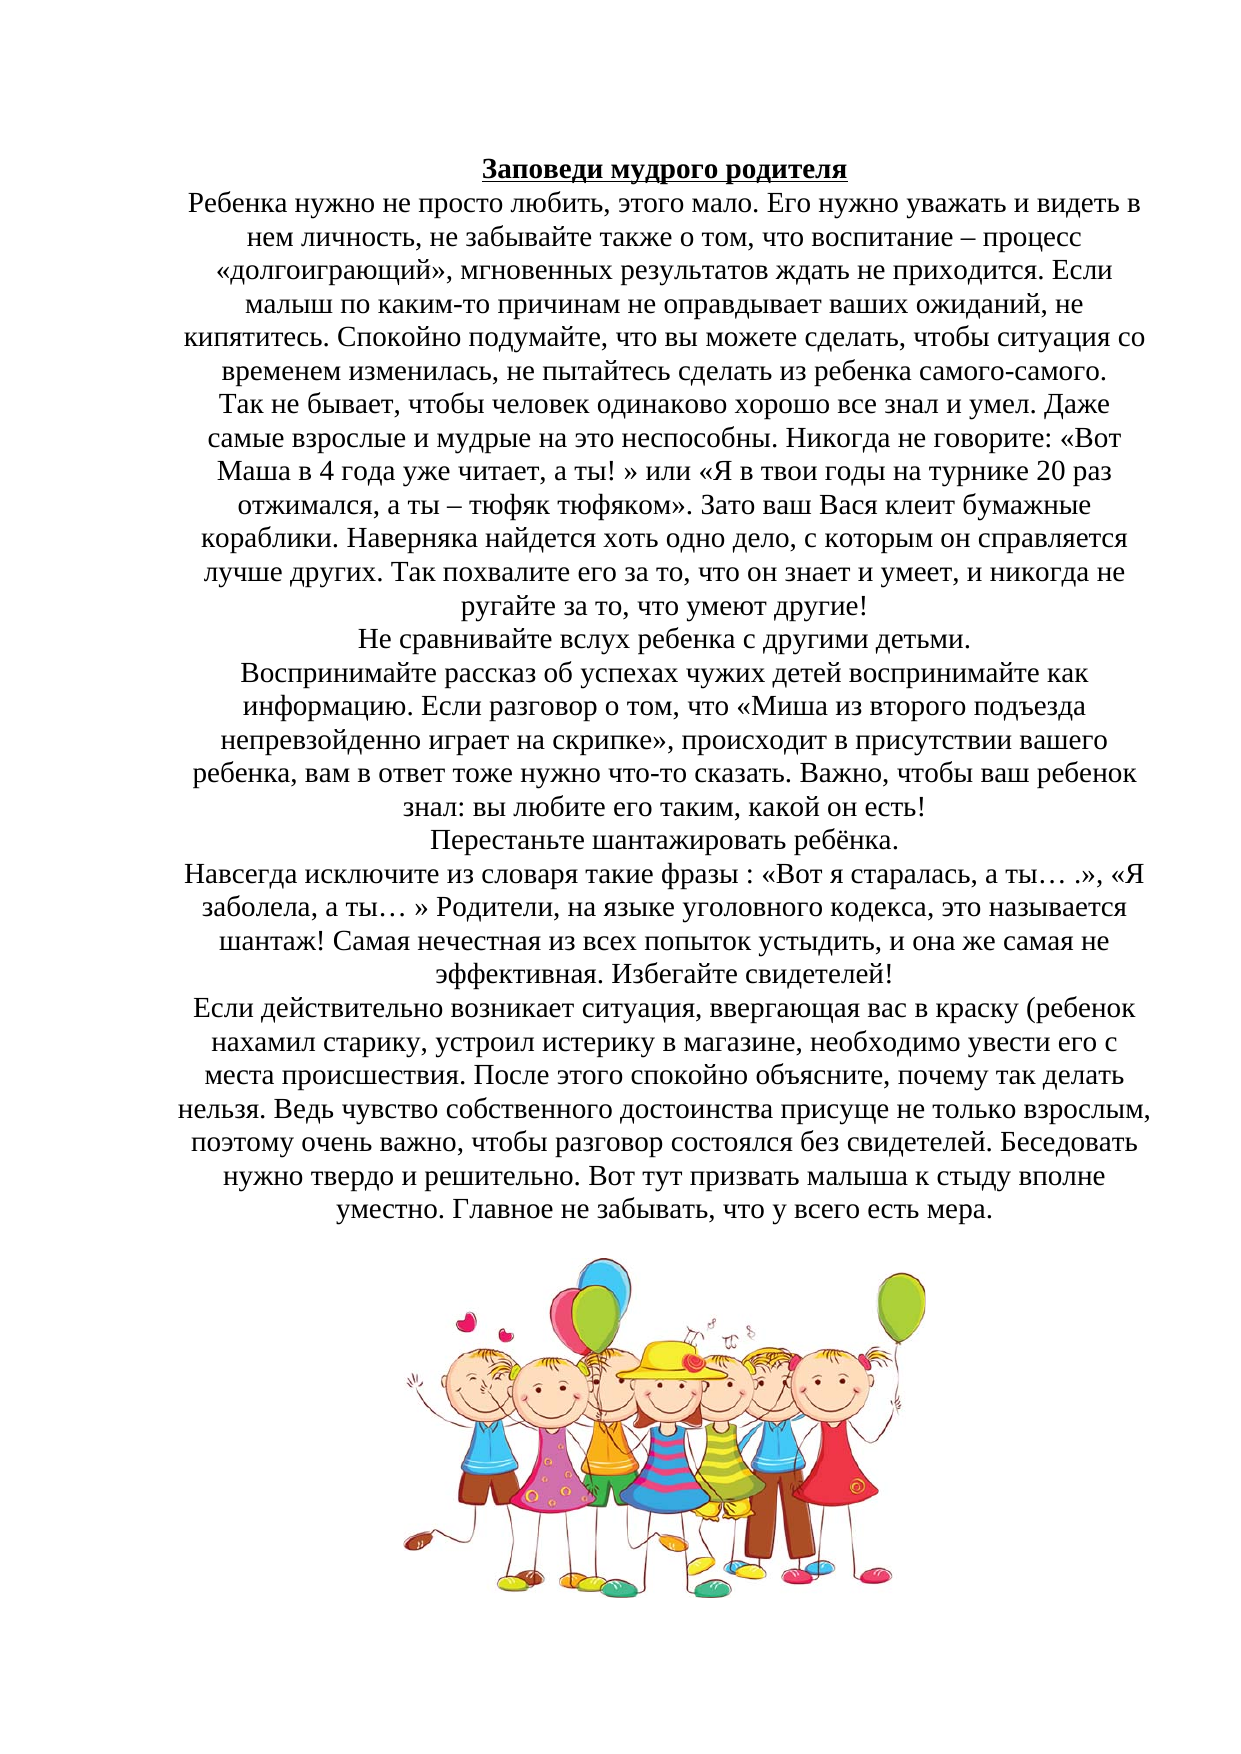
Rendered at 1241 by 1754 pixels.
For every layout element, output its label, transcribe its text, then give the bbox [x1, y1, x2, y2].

text Перестаньте шантажировать ребёнка. [177, 822, 1152, 856]
picture [403, 1258, 926, 1598]
text Заповеди мудрого родителя [177, 152, 1152, 185]
text Навсегда исключите из словаря такие фразы : «Вот я старалась, а ты… .», «Я заболела, а ты… » Родители, на языке уголовного кодекса, это называется шантаж! Самая нечестная из всех попыток устыдить, и она же самая не эффективная. Избегайте свидетелей! [177, 856, 1152, 990]
text Так не бывает, чтобы человек одинаково хорошо все знал и умел. Даже самые взрослые и мудрые на это неспособны. Никогда не говорите: «Вот Маша в 4 года уже читает, а ты! » или «Я в твои годы на турнике 20 раз отжимался, а ты – тюфяк тюфяком». Зато ваш Вася клеит бумажные кораблики. Наверняка найдется хоть одно дело, с которым он справляется лучше других. Так похвалите его за то, что он знает и умеет, и никогда не ругайте за то, что умеют другие! [177, 386, 1152, 621]
text Воспринимайте рассказ об успехах чужих детей воспринимайте как информацию. Если разговор о том, что «Миша из второго подъезда непревзойденно играет на скрипке», происходит в присутствии вашего ребенка, вам в ответ тоже нужно что-то сказать. Важно, чтобы ваш ребенок знал: вы любите его таким, какой он есть! [177, 655, 1152, 822]
text Ребенка нужно не просто любить, этого мало. Его нужно уважать и видеть в нем личность, не забывайте также о том, что воспитание – процесс «долгоиграющий», мгновенных результатов ждать не приходится. Если малыш по каким-то причинам не оправдывает ваших ожиданий, не кипятитесь. Спокойно подумайте, что вы можете сделать, чтобы ситуация со временем изменилась, не пытайтесь сделать из ребенка самого-самого. [177, 185, 1152, 386]
text Не сравнивайте вслух ребенка с другими детьми. [177, 621, 1152, 655]
text Если действительно возникает ситуация, ввергающая вас в краску (ребенок нахамил старику, устроил истерику в магазине, необходимо увести его с места происшествия. После этого спокойно объясните, почему так делать нельзя. Ведь чувство собственного достоинства присуще не только взрослым, поэтому очень важно, чтобы разговор состоялся без свидетелей. Беседовать нужно твердо и решительно. Вот тут призвать малыша к стыду вполне уместно. Главное не забывать, что у всего есть мера. [177, 990, 1152, 1225]
